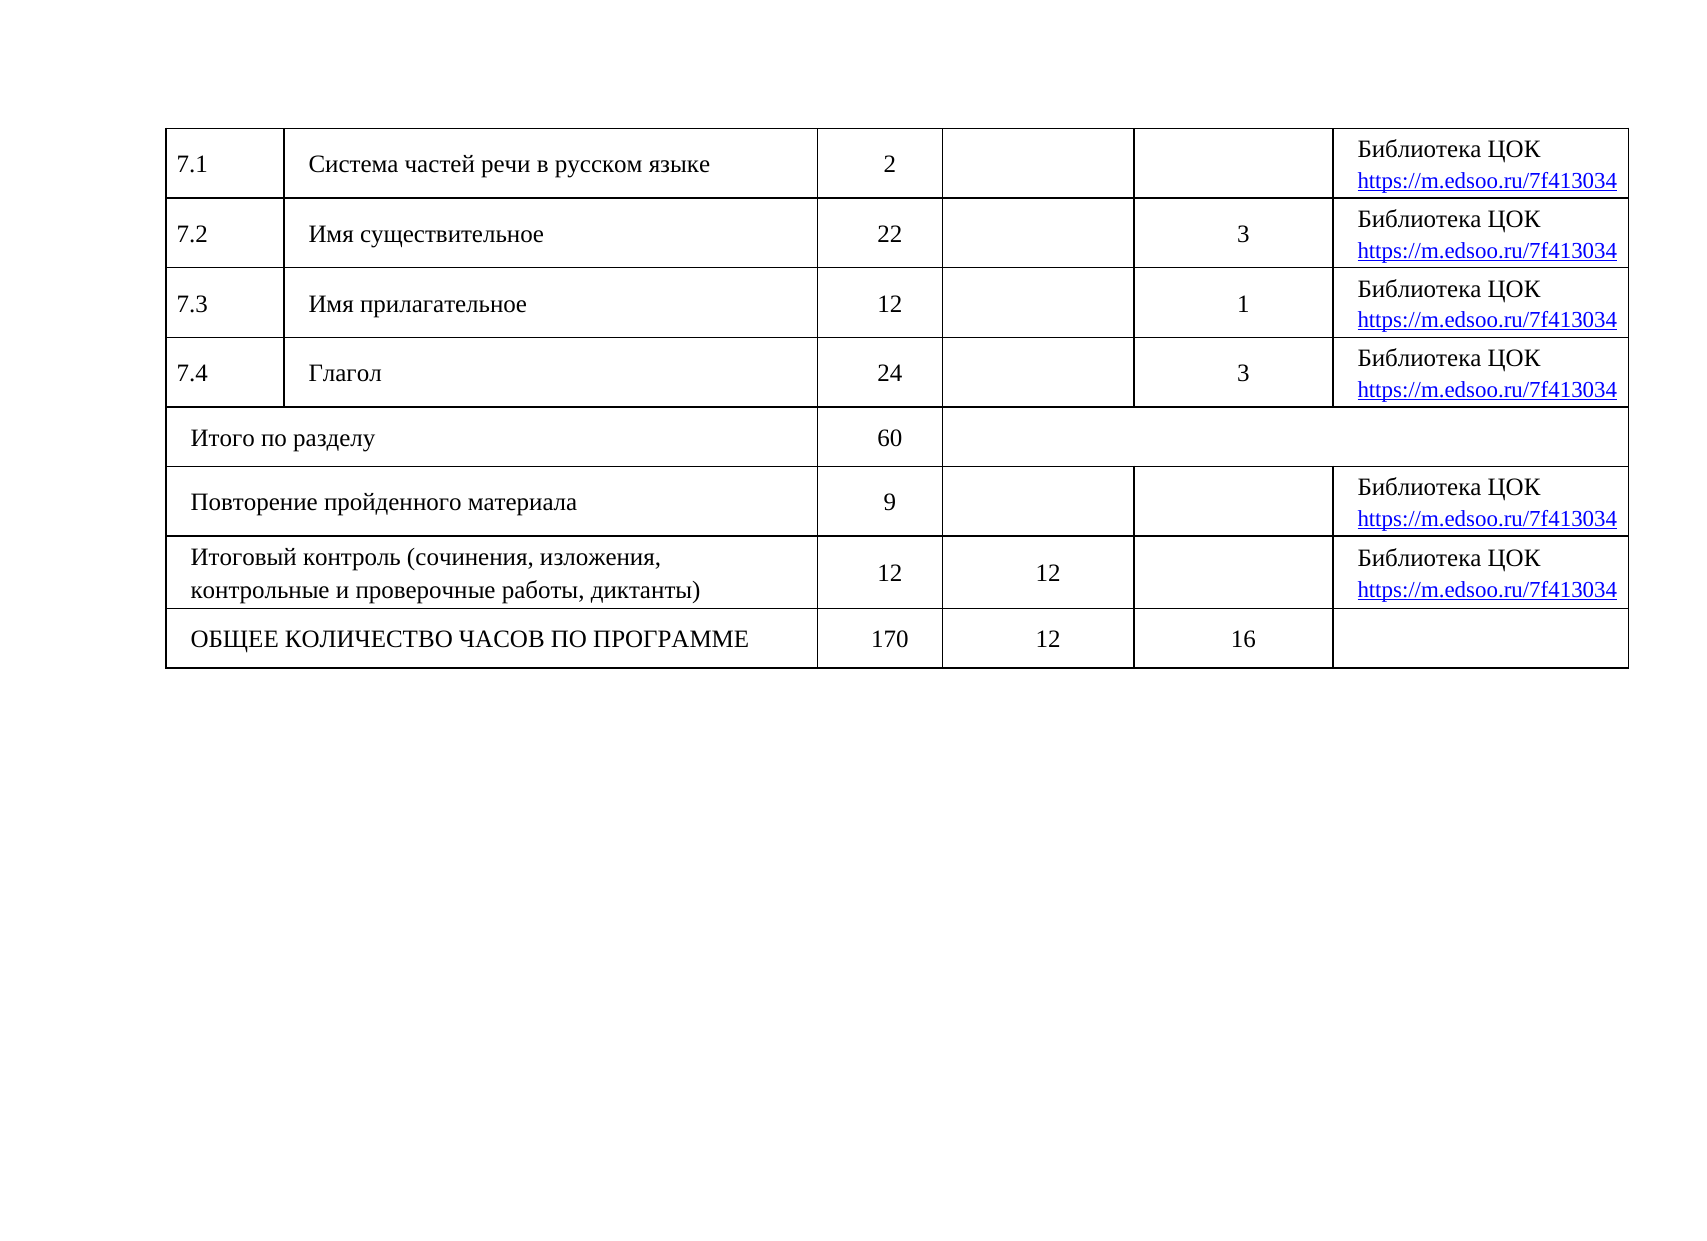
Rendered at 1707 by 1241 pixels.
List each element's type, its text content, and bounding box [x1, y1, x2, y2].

table_cell Имя прилагательное [285, 268, 817, 336]
table_cell 9 [818, 467, 942, 535]
table_cell 12 [943, 609, 1133, 667]
table_cell 7.1 [167, 129, 283, 197]
table_cell 12 [818, 537, 942, 607]
table_cell [943, 268, 1133, 336]
table_cell Глагол [285, 338, 817, 406]
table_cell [1334, 268, 1628, 336]
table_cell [1334, 199, 1628, 267]
table_cell Библиотека ЦОК https://m.edsoo.ru/7f413034 [1334, 537, 1628, 607]
table_cell Библиотека ЦОК https://m.edsoo.ru/7f413034 [1334, 338, 1628, 406]
table_cell 22 [818, 199, 942, 267]
table_cell 24 [818, 338, 942, 406]
table_cell [1135, 467, 1332, 535]
table_cell Повторение пройденного материала [167, 467, 817, 535]
table_cell ОБЩЕЕ КОЛИЧЕСТВО ЧАСОВ ПО ПРОГРАММЕ [167, 609, 817, 667]
table_cell Имя существительное [285, 199, 817, 267]
table_cell [943, 338, 1133, 406]
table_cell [1334, 129, 1628, 197]
table_cell [943, 408, 1628, 466]
table_cell Библиотека ЦОК https://m.edsoo.ru/7f413034 [1334, 467, 1628, 535]
table_cell 170 [818, 609, 942, 667]
table_cell Итого по разделу [167, 408, 817, 466]
table_cell [1334, 609, 1628, 667]
table_cell [1135, 129, 1332, 197]
table_cell 1 [1135, 268, 1332, 336]
table_cell [943, 467, 1133, 535]
table_cell 7.4 [167, 338, 283, 406]
table_cell 7.2 [167, 199, 283, 267]
table_cell 16 [1135, 609, 1332, 667]
table_cell [1135, 537, 1332, 607]
table_cell 2 [818, 129, 942, 197]
table_cell 12 [943, 537, 1133, 607]
table_cell 3 [1135, 338, 1332, 406]
table_cell [943, 199, 1133, 267]
table_cell 7.3 [167, 268, 283, 336]
table_cell [943, 129, 1133, 197]
table_cell 12 [818, 268, 942, 336]
table_cell 60 [818, 408, 942, 466]
table_cell Итоговый контроль (сочинения, изложения, контрольные и проверочные работы, диктанты) [167, 537, 817, 607]
table_cell Система частей речи в русском языке [285, 129, 817, 197]
table_cell 3 [1135, 199, 1332, 267]
